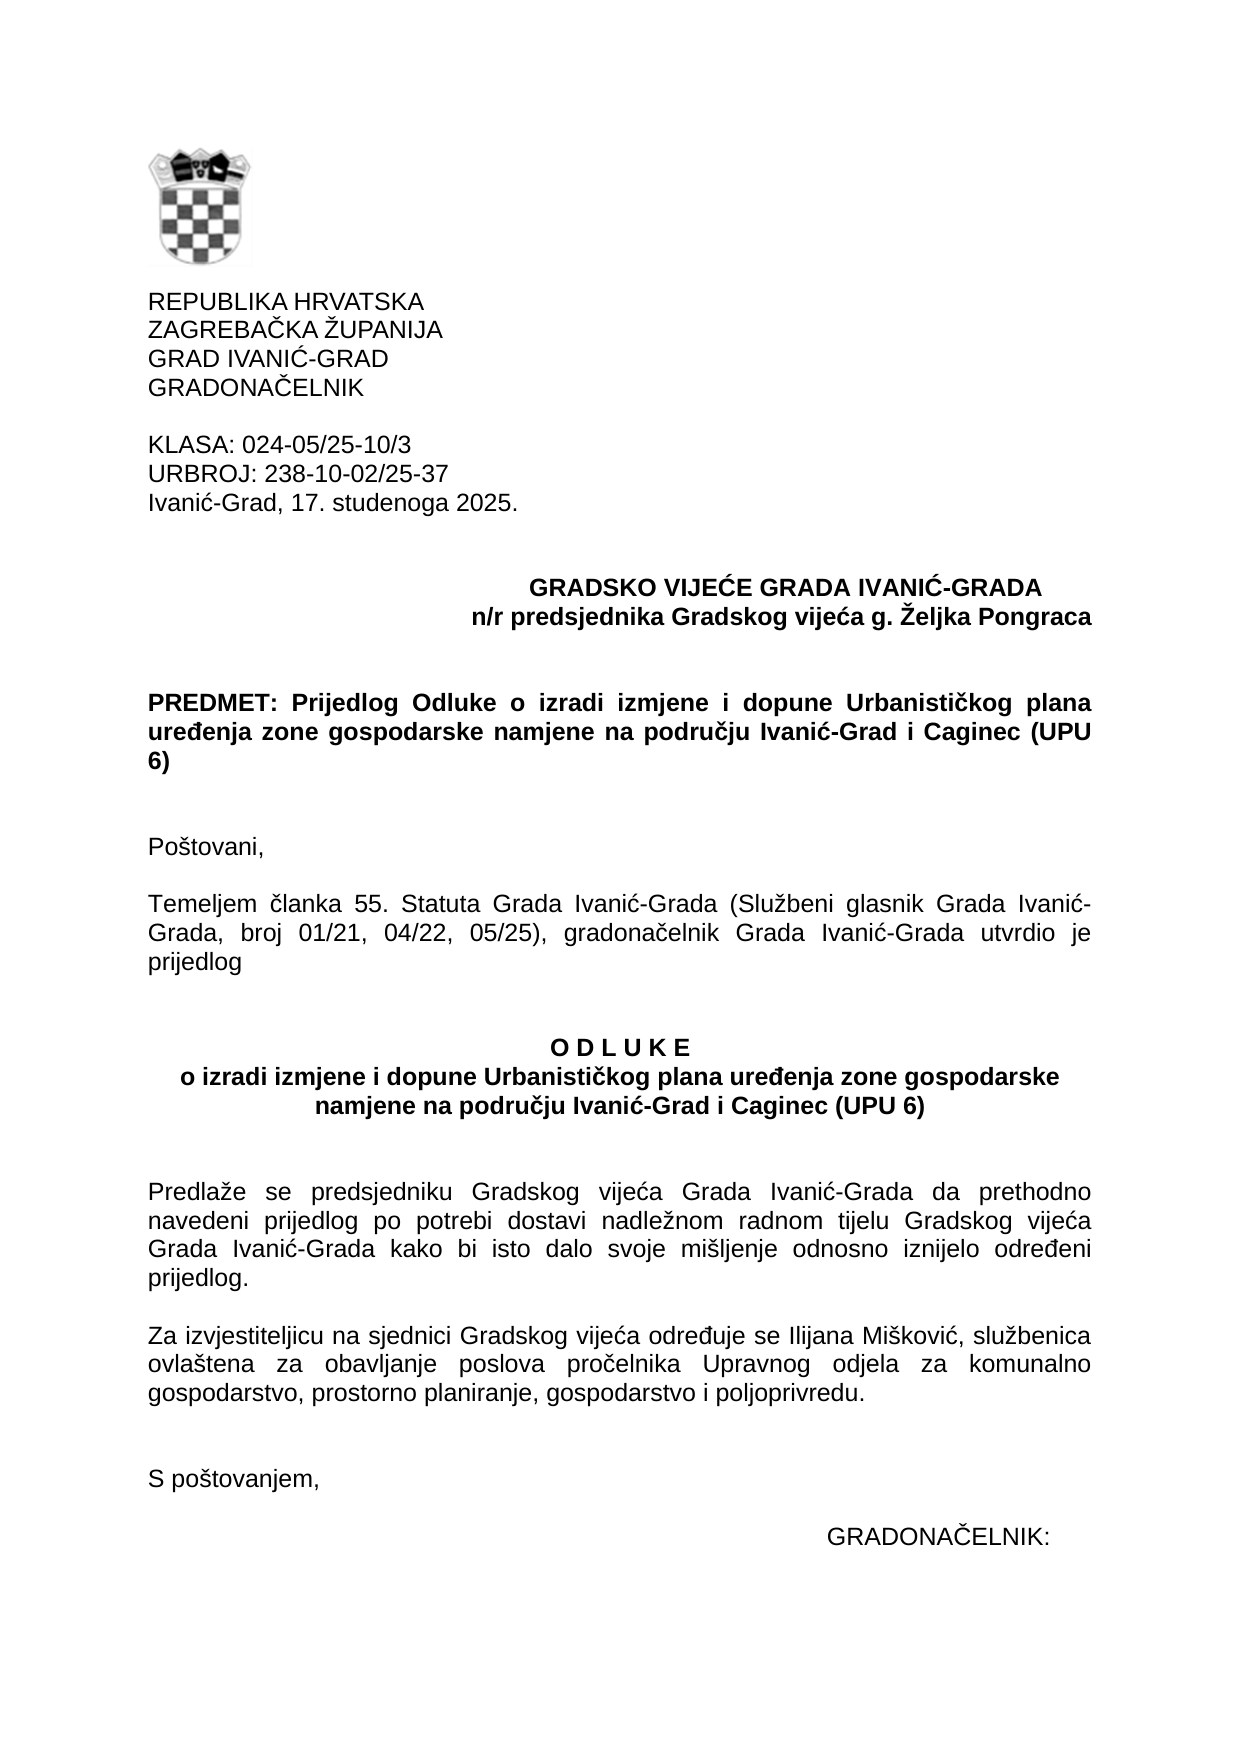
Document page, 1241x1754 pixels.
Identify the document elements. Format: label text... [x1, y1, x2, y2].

text O D L U K E [148, 1033, 1093, 1062]
text Temeljem članka 55. Statuta Grada Ivanić-Grada (Službeni glasnik Grada Ivanić-Grada, broj 01/21, 04/22, 05/25), gradonačelnik Grada Ivanić-Grada utvrdio je prijedlog [148, 889, 1093, 976]
text REPUBLIKA HRVATSKA [148, 286, 1093, 315]
text GRAD IVANIĆ-GRAD [148, 344, 1093, 373]
text PREDMET: Prijedlog Odluke o izradi izmjene i dopune Urbanističkog plana uređenja zone gospodarske namjene na području Ivanić-Grad i Caginec (UPU 6) [148, 688, 1093, 774]
text URBROJ: 238-10-02/25-37 [148, 459, 1093, 488]
text Predlaže se predsjedniku Gradskog vijeća Grada Ivanić-Grada da prethodno navedeni prijedlog po potrebi dostavi nadležnom radnom tijelu Gradskog vijeća Grada Ivanić-Grada kako bi isto dalo svoje mišljenje odnosno iznijelo određeni prijedlog. [148, 1177, 1093, 1292]
text ZAGREBAČKA ŽUPANIJA [148, 315, 1093, 344]
text GRADSKO VIJEĆE GRADA IVANIĆ-GRADA [148, 573, 1093, 602]
text Ivanić-Grad, 17. studenoga 2025. [148, 488, 1093, 516]
text o izradi izmjene i dopune Urbanističkog plana uređenja zone gospodarske namjene na području Ivanić-Grad i Caginec (UPU 6) [148, 1062, 1093, 1119]
text GRADONAČELNIK [148, 373, 1093, 401]
text GRADONAČELNIK: [148, 1522, 1093, 1551]
text n/r predsjednika Gradskog vijeća g. Željka Pongraca [148, 602, 1093, 631]
text S poštovanjem, [148, 1464, 1093, 1493]
picture [147, 147, 254, 268]
text Poštovani, [148, 832, 1093, 861]
text Za izvjestiteljicu na sjednici Gradskog vijeća određuje se Ilijana Mišković, službenica ovlaštena za obavljanje poslova pročelnika Upravnog odjela za komunalno gospodarstvo, prostorno planiranje, gospodarstvo i poljoprivredu. [148, 1321, 1093, 1407]
text KLASA: 024-05/25-10/3 [148, 430, 1093, 459]
